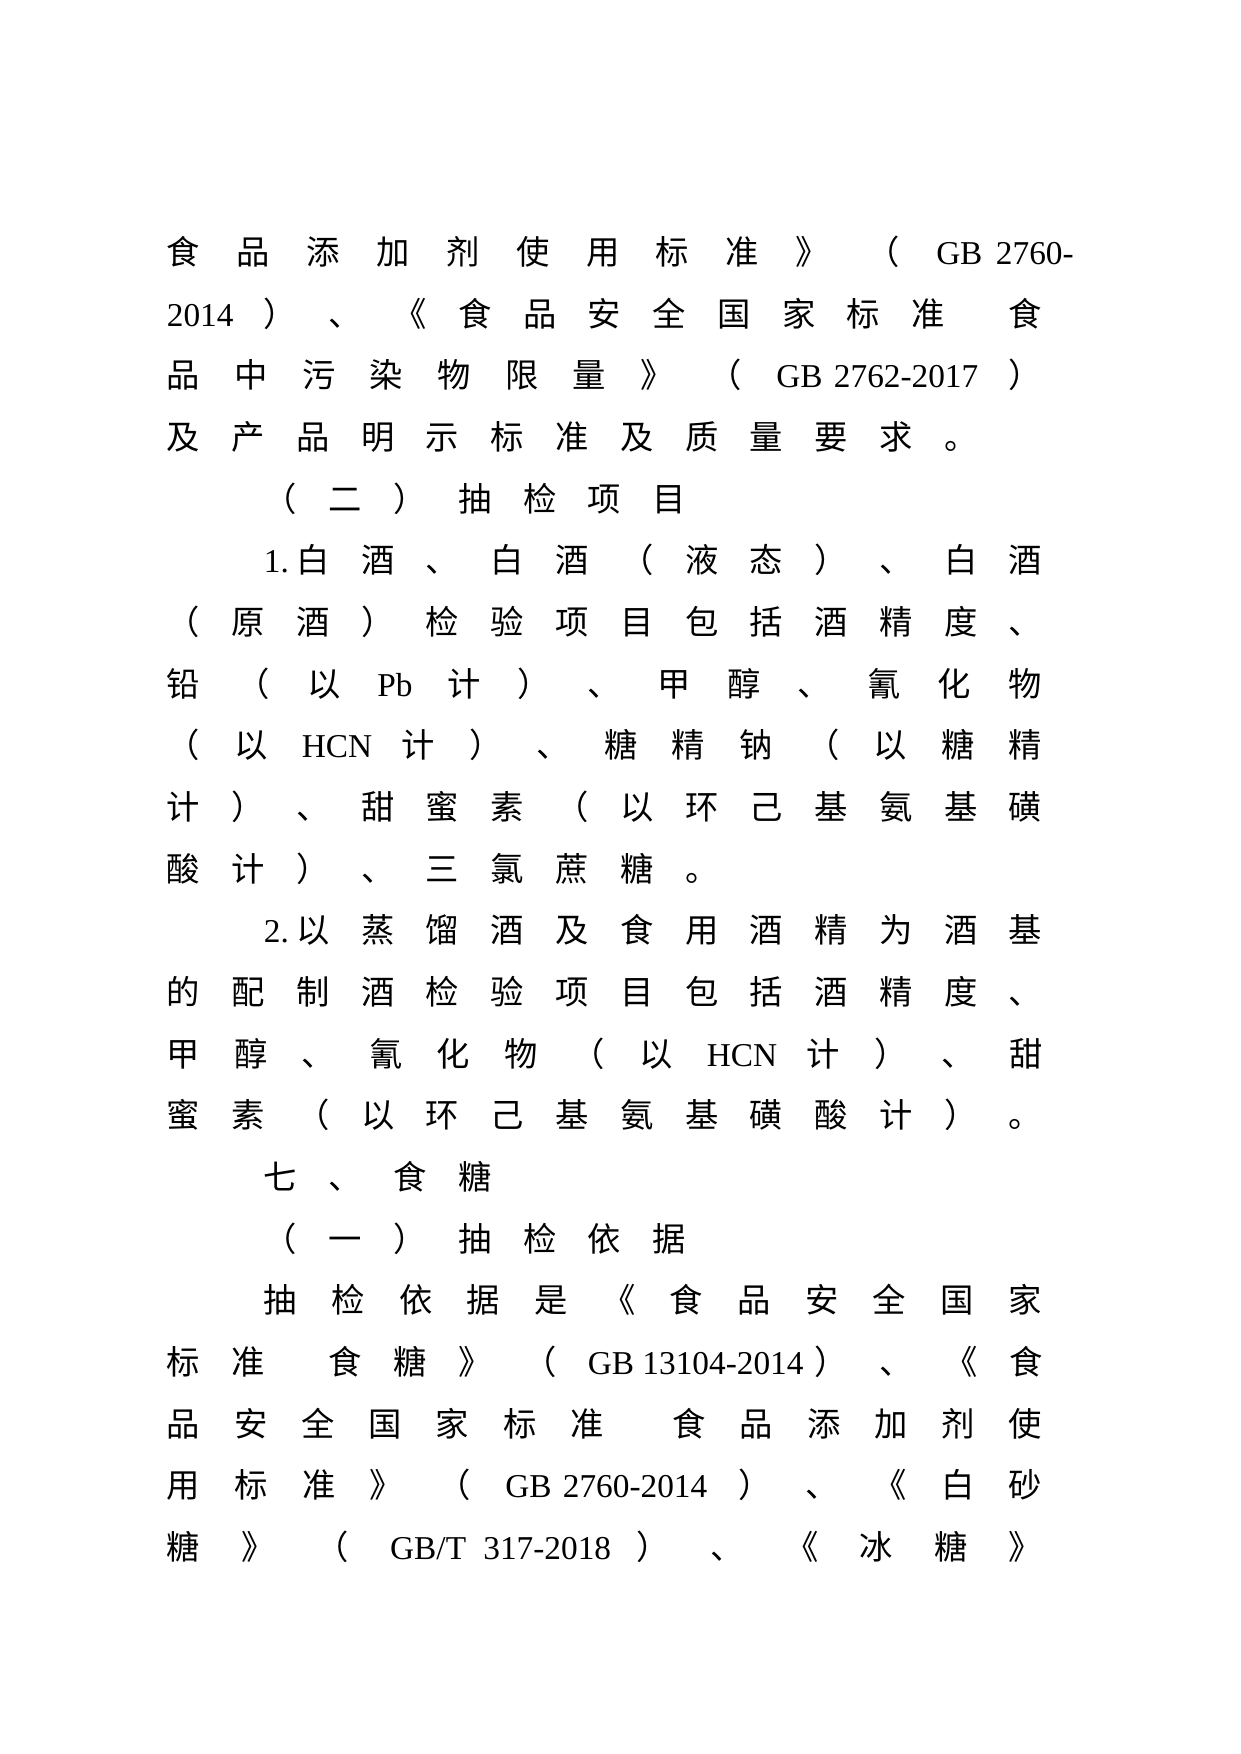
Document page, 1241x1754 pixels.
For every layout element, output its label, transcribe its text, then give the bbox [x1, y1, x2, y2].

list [167, 219, 1074, 466]
list （一）抽检依据 [167, 1206, 1074, 1268]
list （二）抽检项目 [167, 466, 1074, 528]
text 七、食糖 [167, 1144, 1074, 1206]
text 1.白酒、白酒（液态）、白酒（原酒）检验项目包括酒精度、铅（以Pb计）、甲醇、氰化物（以HCN计）、糖精钠（以糖精计）、甜蜜素（以环己基氨基磺酸计）、三氯蔗糖。 [167, 528, 1074, 898]
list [167, 1268, 1074, 1576]
text 2.以蒸馏酒及食用酒精为酒基的配制酒检验项目包括酒精度、甲醇、氰化物（以HCN计）、甜蜜素（以环己基氨基磺酸计）。 [167, 898, 1074, 1144]
